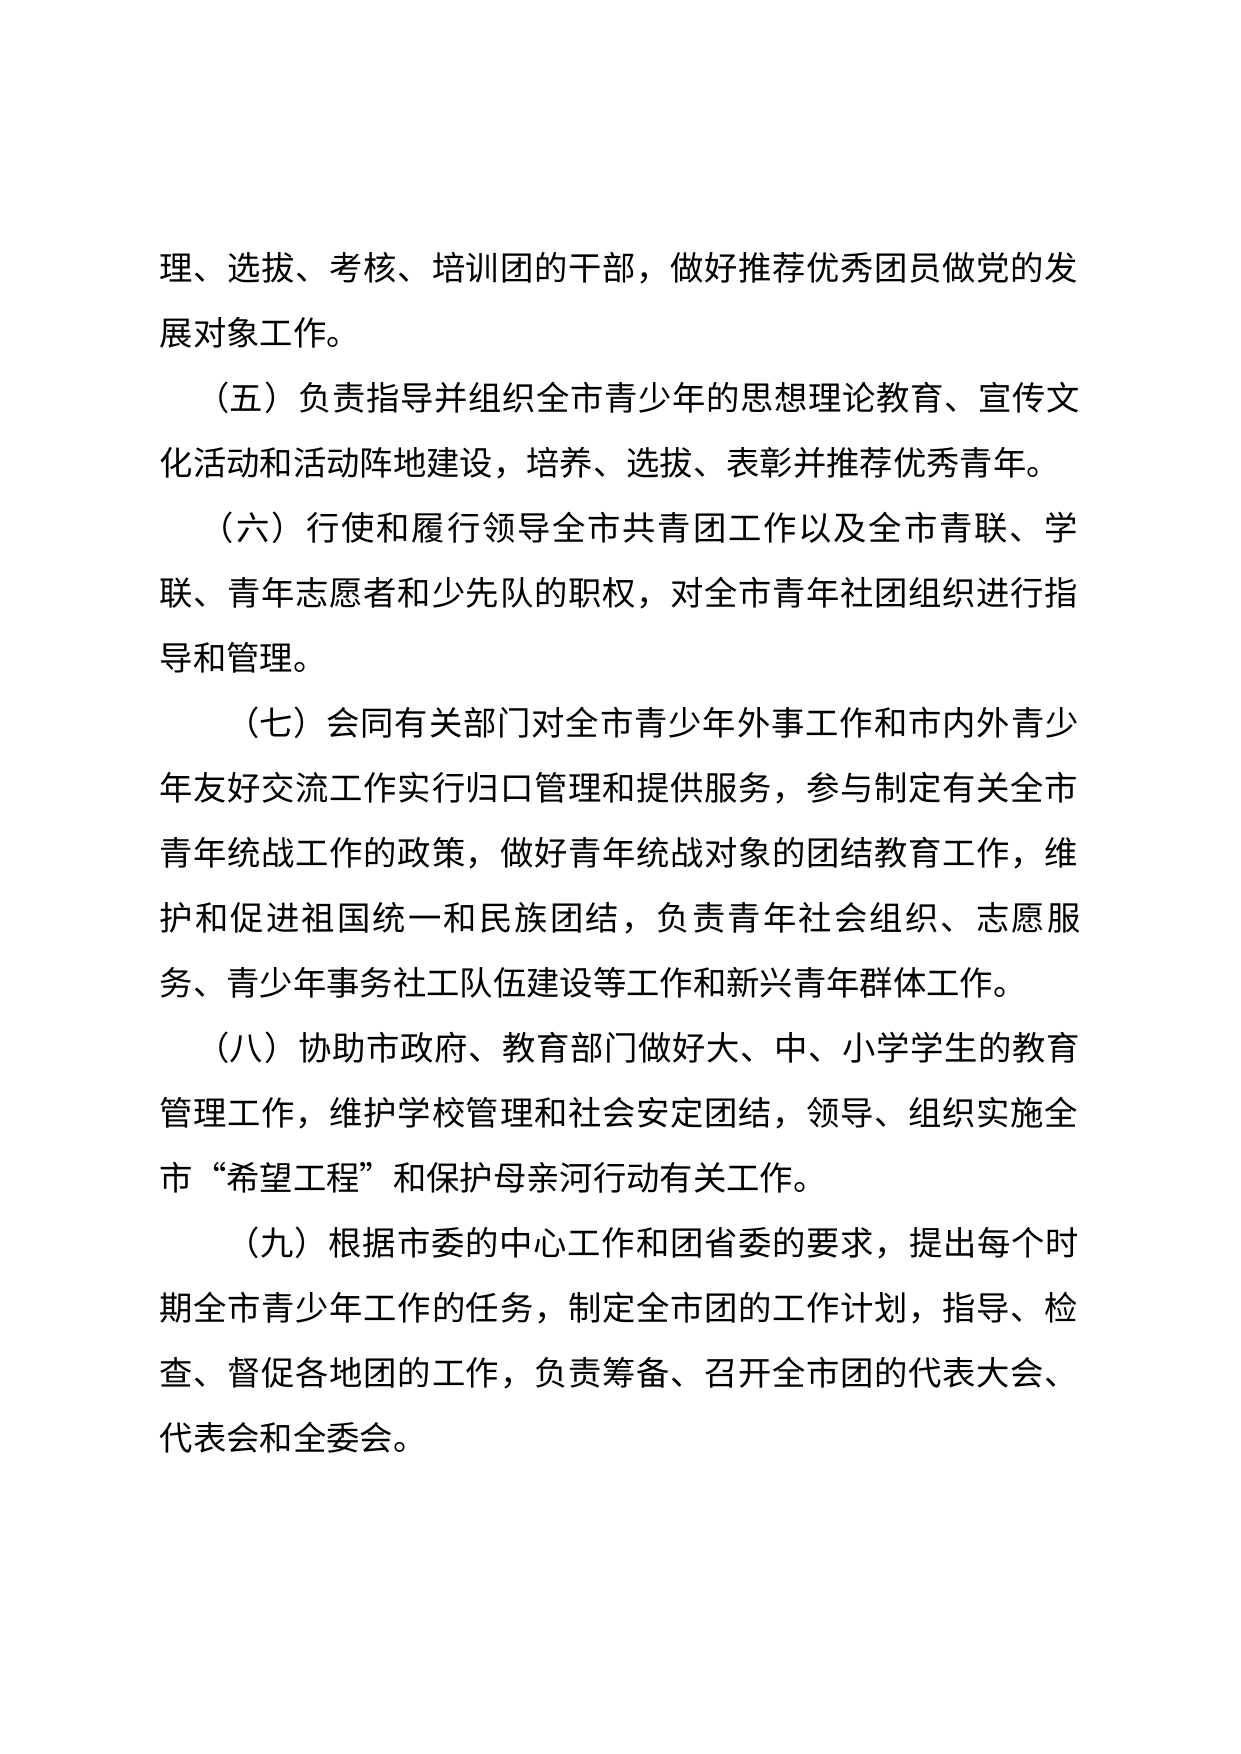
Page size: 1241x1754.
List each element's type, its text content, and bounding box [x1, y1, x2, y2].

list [159, 1208, 1081, 1468]
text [159, 233, 1081, 688]
list 会同有关部门对全市青少年外事工作和市内外青少年友好交流工作实行归口管理和提供服务，参与制定有关全市青年统战工作的政策，做好青年统战对象的团结教育工作，维护和促进祖国统一和民族团结，负责青年社会组织、志愿服务、青少年事务社工队伍建设等工作和新兴青年群体工作。 （八）协助市政府、教育部门做好大、中、小学学生的教育管理工作，维护学校管理和社会安定团结，领导、组织实施全市“希望工程”和保护母亲河行动有关工作。 [159, 688, 1081, 1208]
